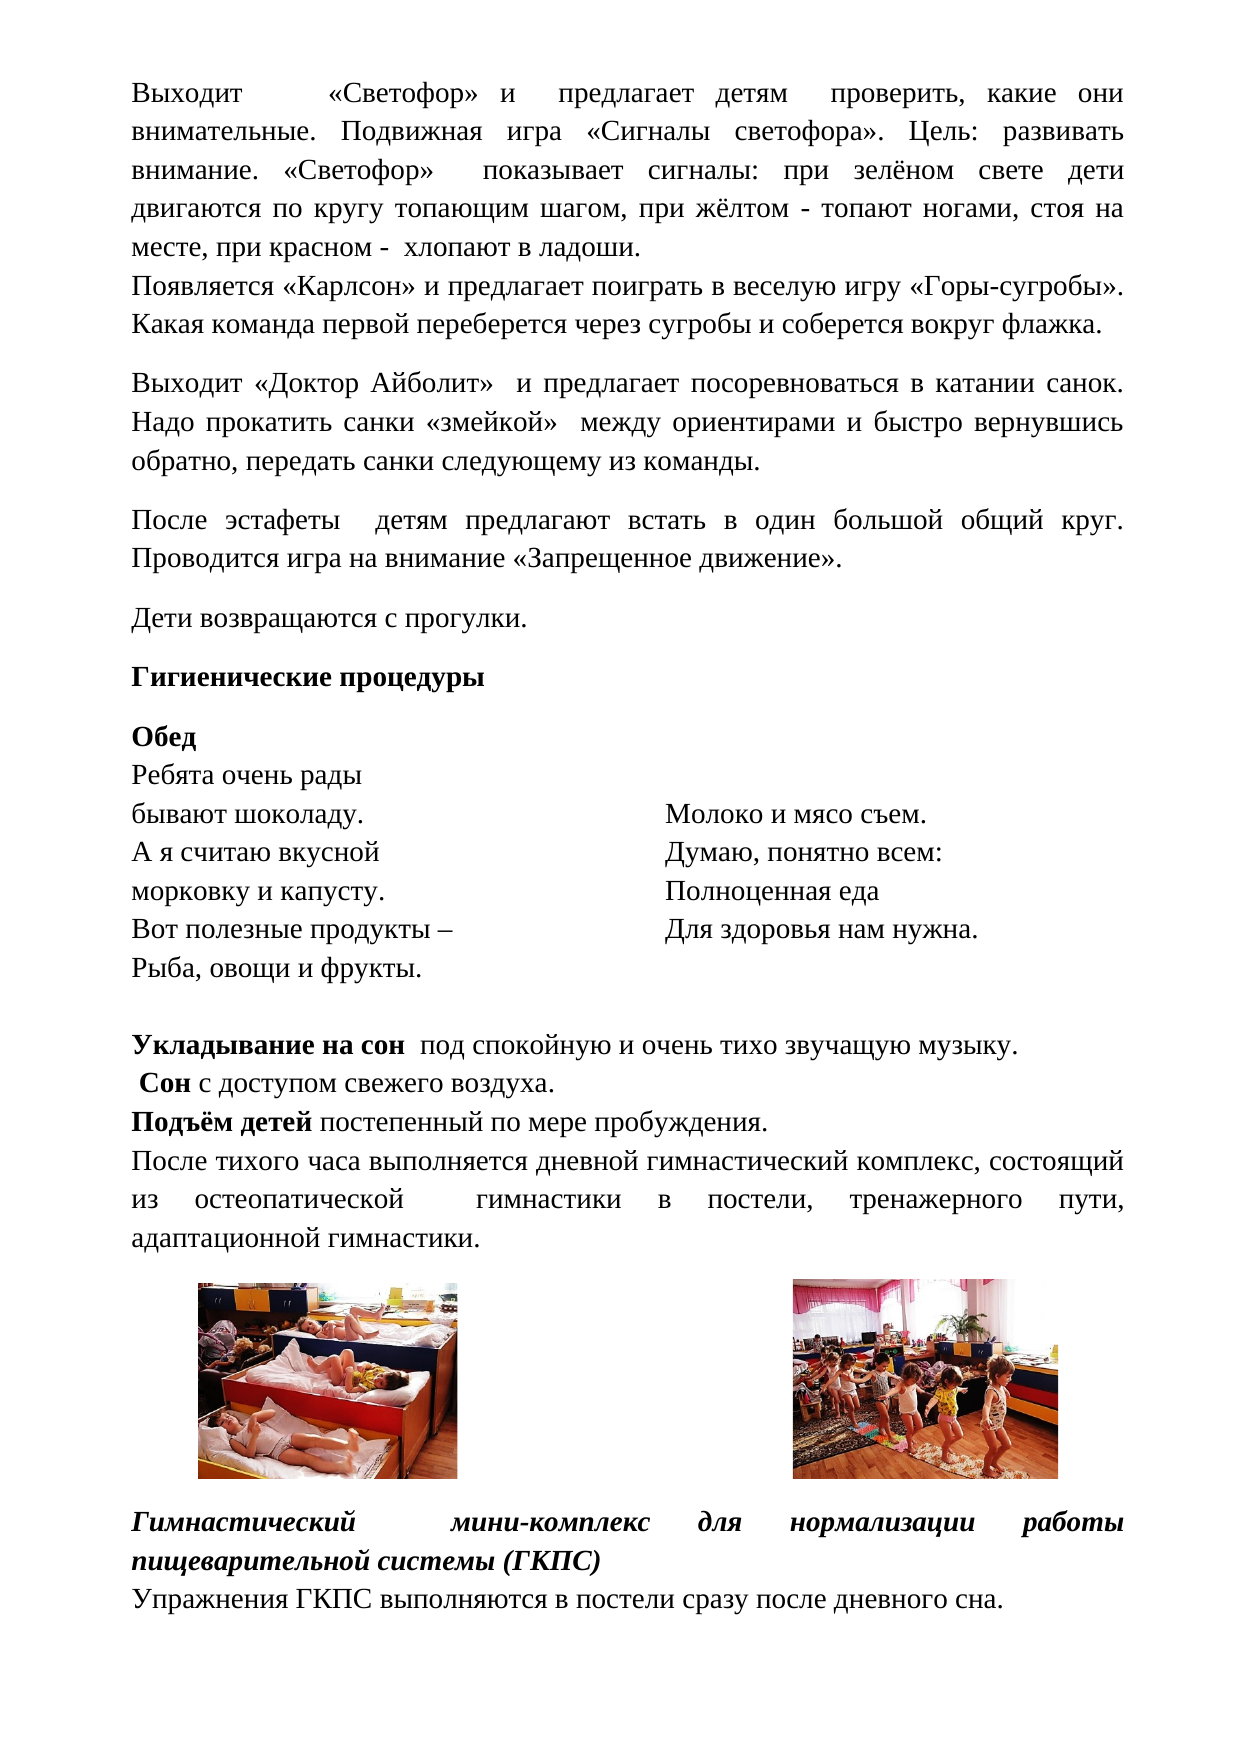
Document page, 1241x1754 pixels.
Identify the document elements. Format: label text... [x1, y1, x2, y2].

text Упражнения ГКПС выполняются в постели сразу после дневного сна. [131, 1581, 1125, 1615]
text А я считаю вкусной [131, 834, 591, 868]
text Молоко и мясо съем. [665, 796, 1125, 829]
text Дети возвращаются с прогулки. [131, 600, 1125, 633]
text Подъём детей постепенный по мере пробуждения. [131, 1104, 1125, 1138]
picture [792, 1279, 1059, 1479]
text Появляется «Карлсон» и предлагает поиграть в веселую игру «Горы-сугробы». Какая команда первой переберется через сугробы и соберется вокруг флажка. [131, 268, 1125, 340]
text После тихого часа выполняется дневной гимнастический комплекс, состоящий из остеопатической гимнастики в постели, тренажерного пути, адаптационной гимнастики. [131, 1143, 1125, 1253]
text Обед [131, 719, 591, 752]
text Укладывание на сон под спокойную и очень тихо звучащую музыку. [131, 1027, 1125, 1061]
text Ребята очень рады [131, 757, 591, 791]
text Рыба, овощи и фрукты. [131, 950, 591, 983]
text Сон с доступом свежего воздуха. [131, 1066, 1125, 1099]
text морковку и капусту. [131, 873, 591, 906]
text Выходит «Доктор Айболит» и предлагает посоревноваться в катании санок. Надо прокатить санки «змейкой» между ориентирами и быстро вернувшись обратно, передать санки следующему из команды. [131, 366, 1125, 476]
text Думаю, понятно всем: [665, 834, 1125, 868]
text Гимнастический мини-комплекс для нормализации работы пищеварительной системы (ГКПС) [131, 1504, 1125, 1576]
text Гигиенические процедуры [131, 659, 1125, 693]
text Для здоровья нам нужна. [665, 911, 1125, 945]
text Выходит «Светофор» и предлагает детям проверить, какие они внимательные. Подвижная игра «Сигналы светофора». Цель: развивать внимание. «Светофор» показывает сигналы: при зелёном свете дети двигаются по кругу топающим шагом, при жёлтом - топают ногами, стоя на месте, при красном - хлопают в ладоши. [131, 75, 1125, 263]
text После эстафеты детям предлагают встать в один большой общий круг. Проводится игра на внимание «Запрещенное движение». [131, 502, 1125, 574]
text Полноценная еда [665, 873, 1125, 906]
text Вот полезные продукты – [131, 911, 591, 945]
picture [198, 1283, 458, 1479]
text бывают шоколаду. [131, 796, 591, 829]
